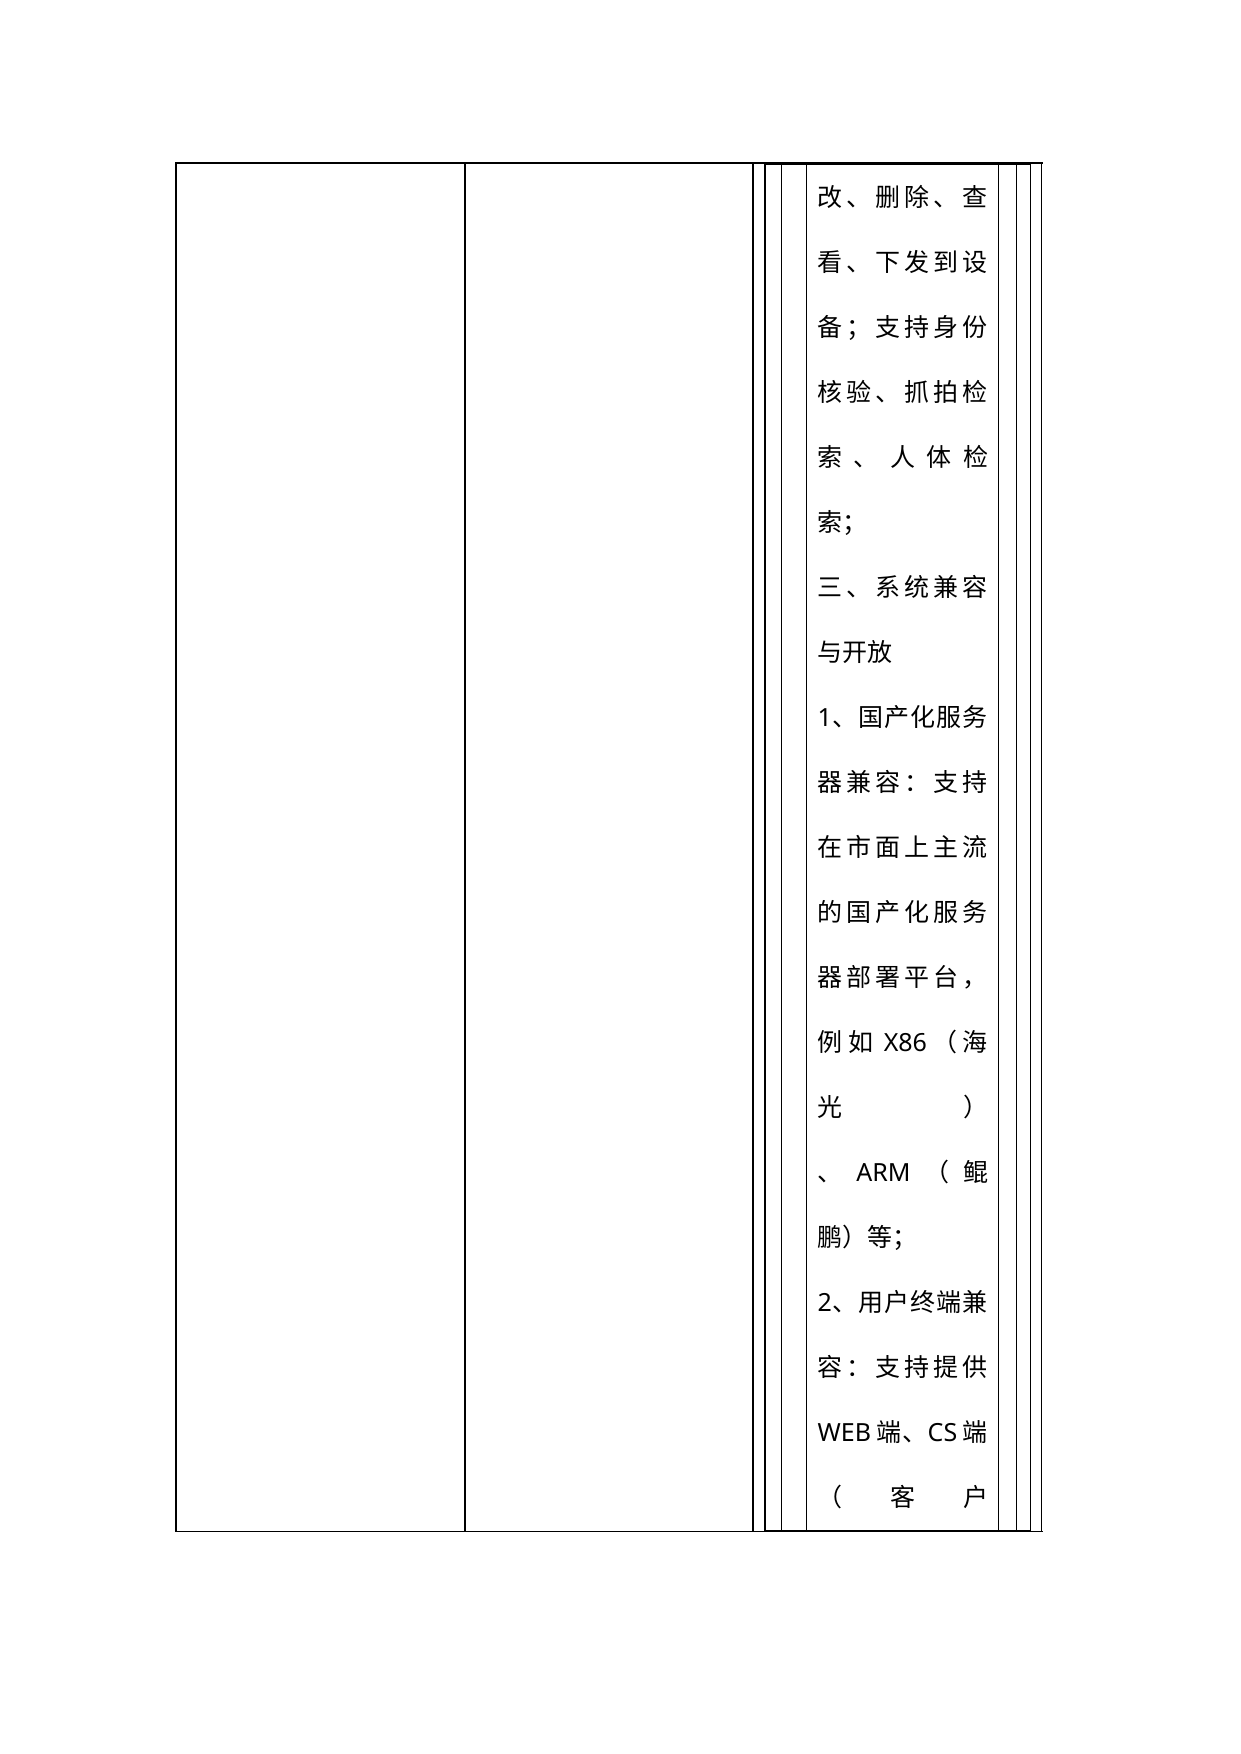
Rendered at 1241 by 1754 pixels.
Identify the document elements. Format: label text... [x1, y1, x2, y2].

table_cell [807, 165, 998, 1530]
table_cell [999, 165, 1016, 1530]
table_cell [766, 165, 781, 1530]
table_cell ★ [466, 164, 752, 1531]
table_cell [1017, 165, 1030, 1530]
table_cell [754, 164, 764, 1531]
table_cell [1031, 164, 1041, 1531]
table_cell 1 [177, 164, 464, 1531]
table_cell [782, 165, 806, 1530]
